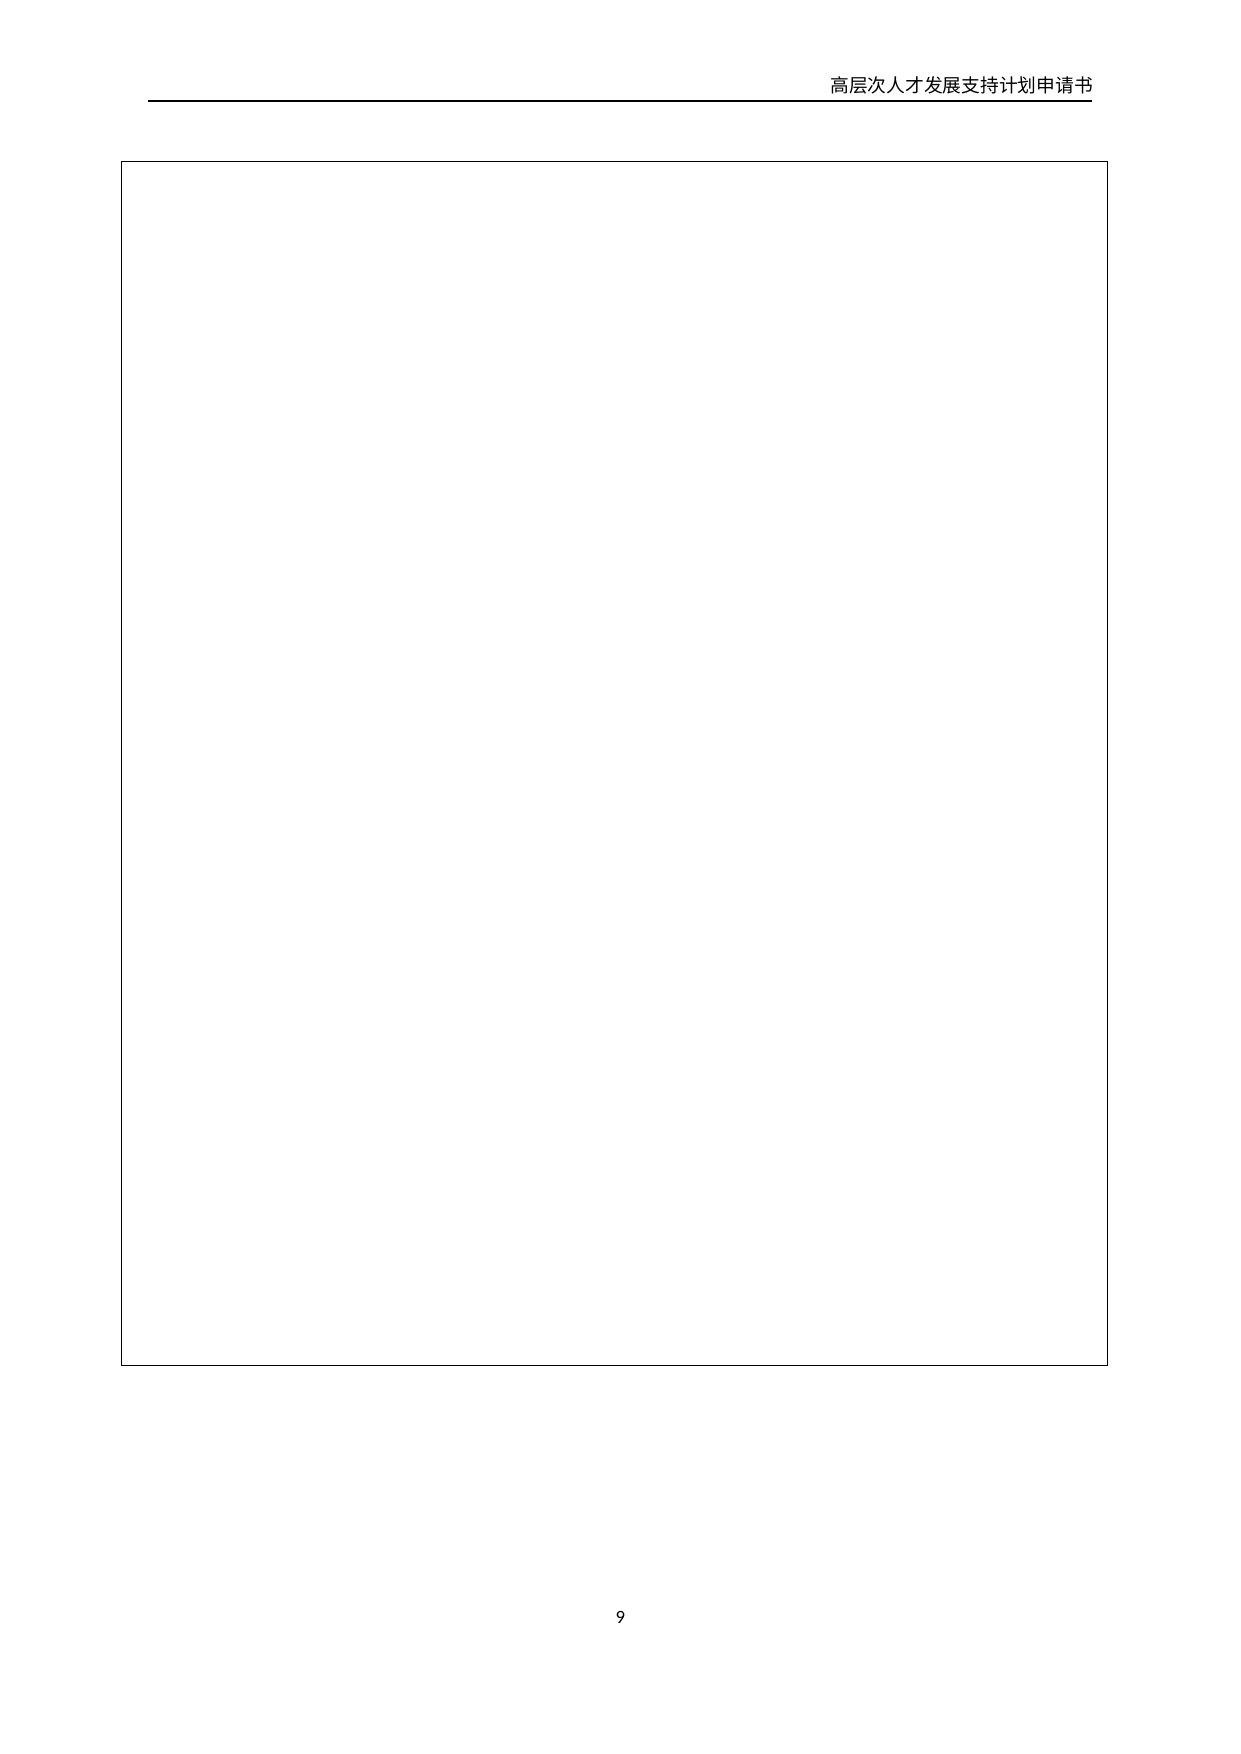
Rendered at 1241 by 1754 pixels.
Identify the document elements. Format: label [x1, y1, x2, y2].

table_cell [122, 162, 1107, 1365]
